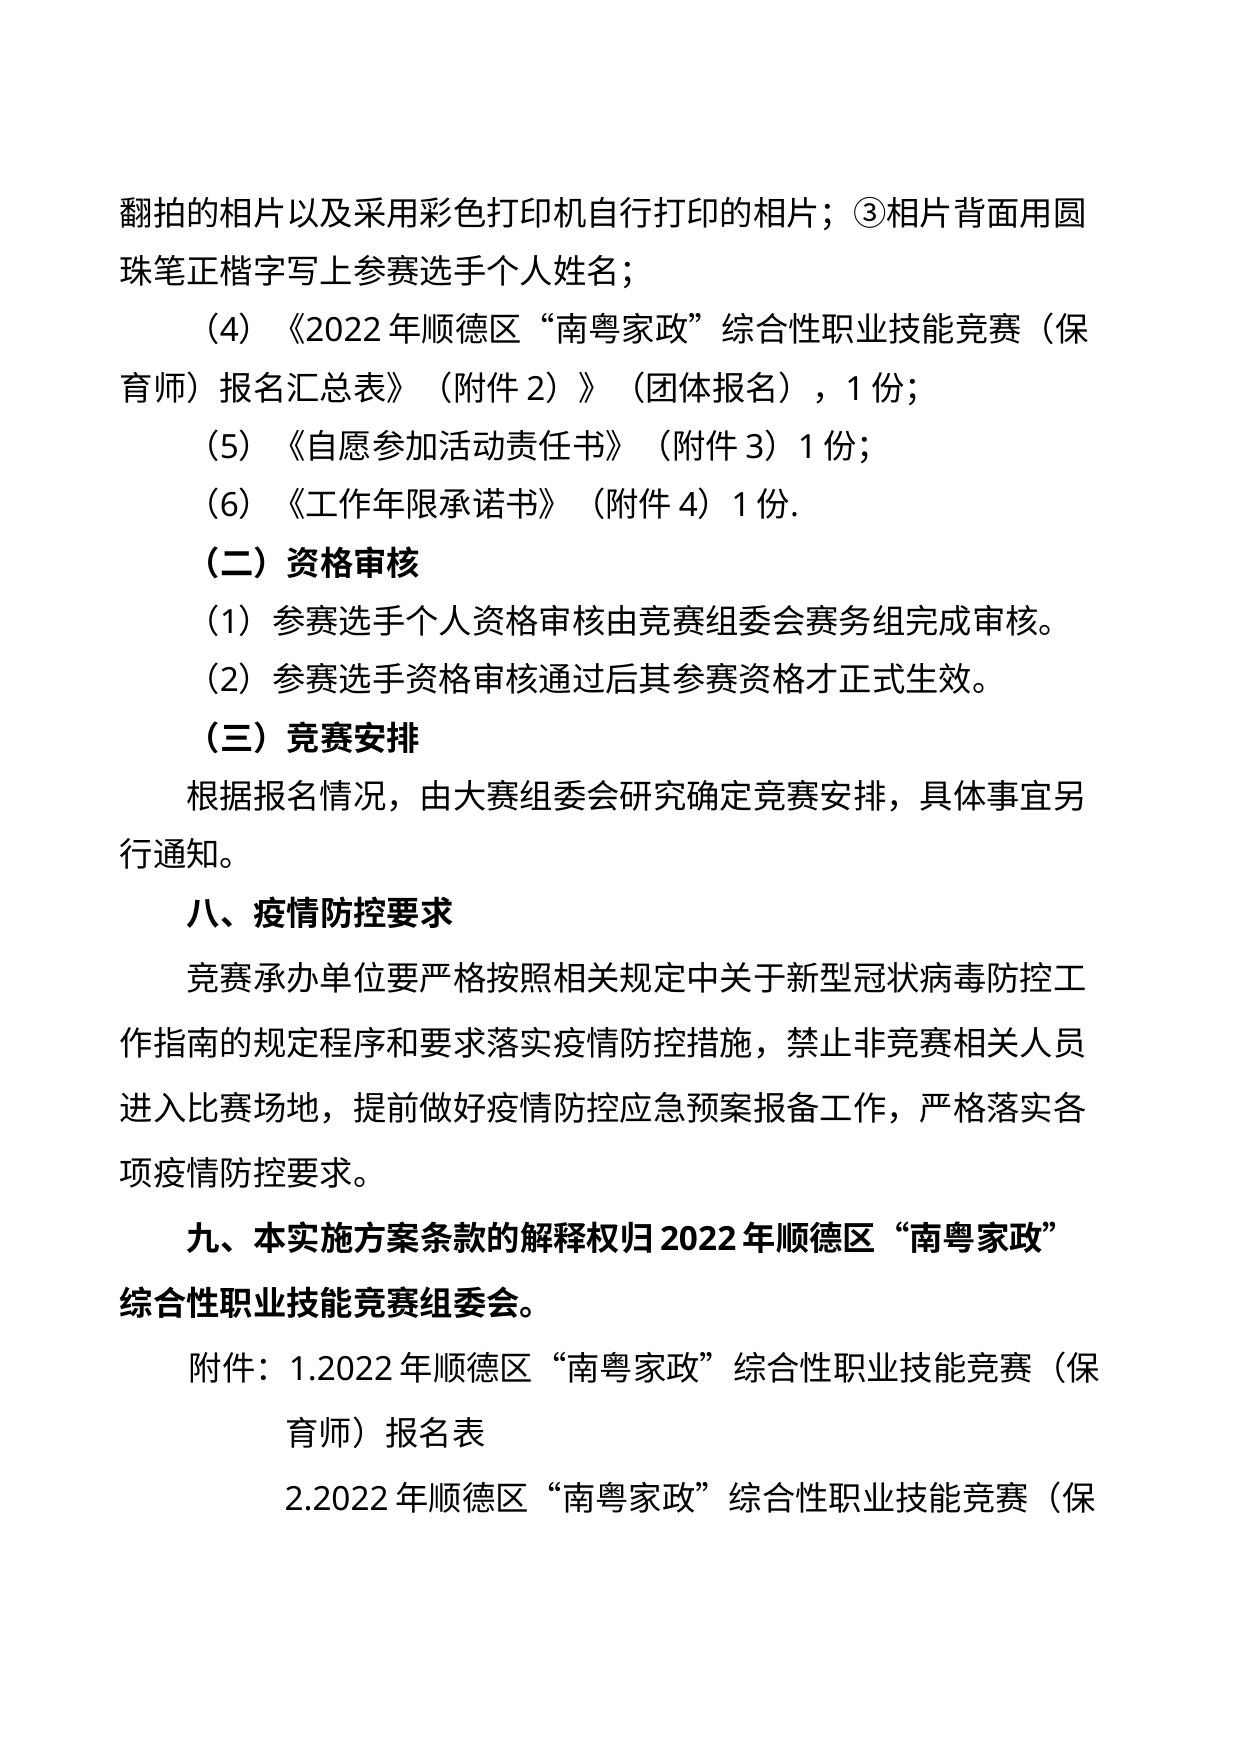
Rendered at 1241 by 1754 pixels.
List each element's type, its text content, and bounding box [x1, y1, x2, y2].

text （4）《2022年顺德区“南粤家政”综合性职业技能竞赛（保育师）报名汇总表》（附件2）》（团体报名），1份； [119, 295, 1105, 412]
text （2）参赛选手资格审核通过后其参赛资格才正式生效。 [119, 645, 1105, 703]
text （6）《工作年限承诺书》（附件4）1份. [119, 470, 1105, 528]
text （1）参赛选手个人资格审核由竞赛组委会赛务组完成审核。 [119, 587, 1105, 645]
text 竞赛承办单位要严格按照相关规定中关于新型冠状病毒防控工作指南的规定程序和要求落实疫情防控措施，禁止非竞赛相关人员进入比赛场地，提前做好疫情防控应急预案报备工作，严格落实各项疫情防控要求。 [119, 943, 1105, 1203]
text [119, 178, 1105, 295]
list 八、疫情防控要求 [119, 878, 1105, 943]
text 附件：1.2022年顺德区“南粤家政”综合性职业技能竞赛（保育师）报名表 [189, 1333, 1105, 1463]
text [284, 1463, 1105, 1528]
text （二）资格审核 [119, 528, 1105, 587]
text 根据报名情况，由大赛组委会研究确定竞赛安排，具体事宜另行通知。 [119, 762, 1105, 878]
text （三）竞赛安排 [119, 703, 1105, 762]
list 九、本实施方案条款的解释权归2022年顺德区“南粤家政”综合性职业技能竞赛组委会。 [119, 1203, 1105, 1333]
text （5）《自愿参加活动责任书》（附件3）1份； [119, 412, 1105, 470]
